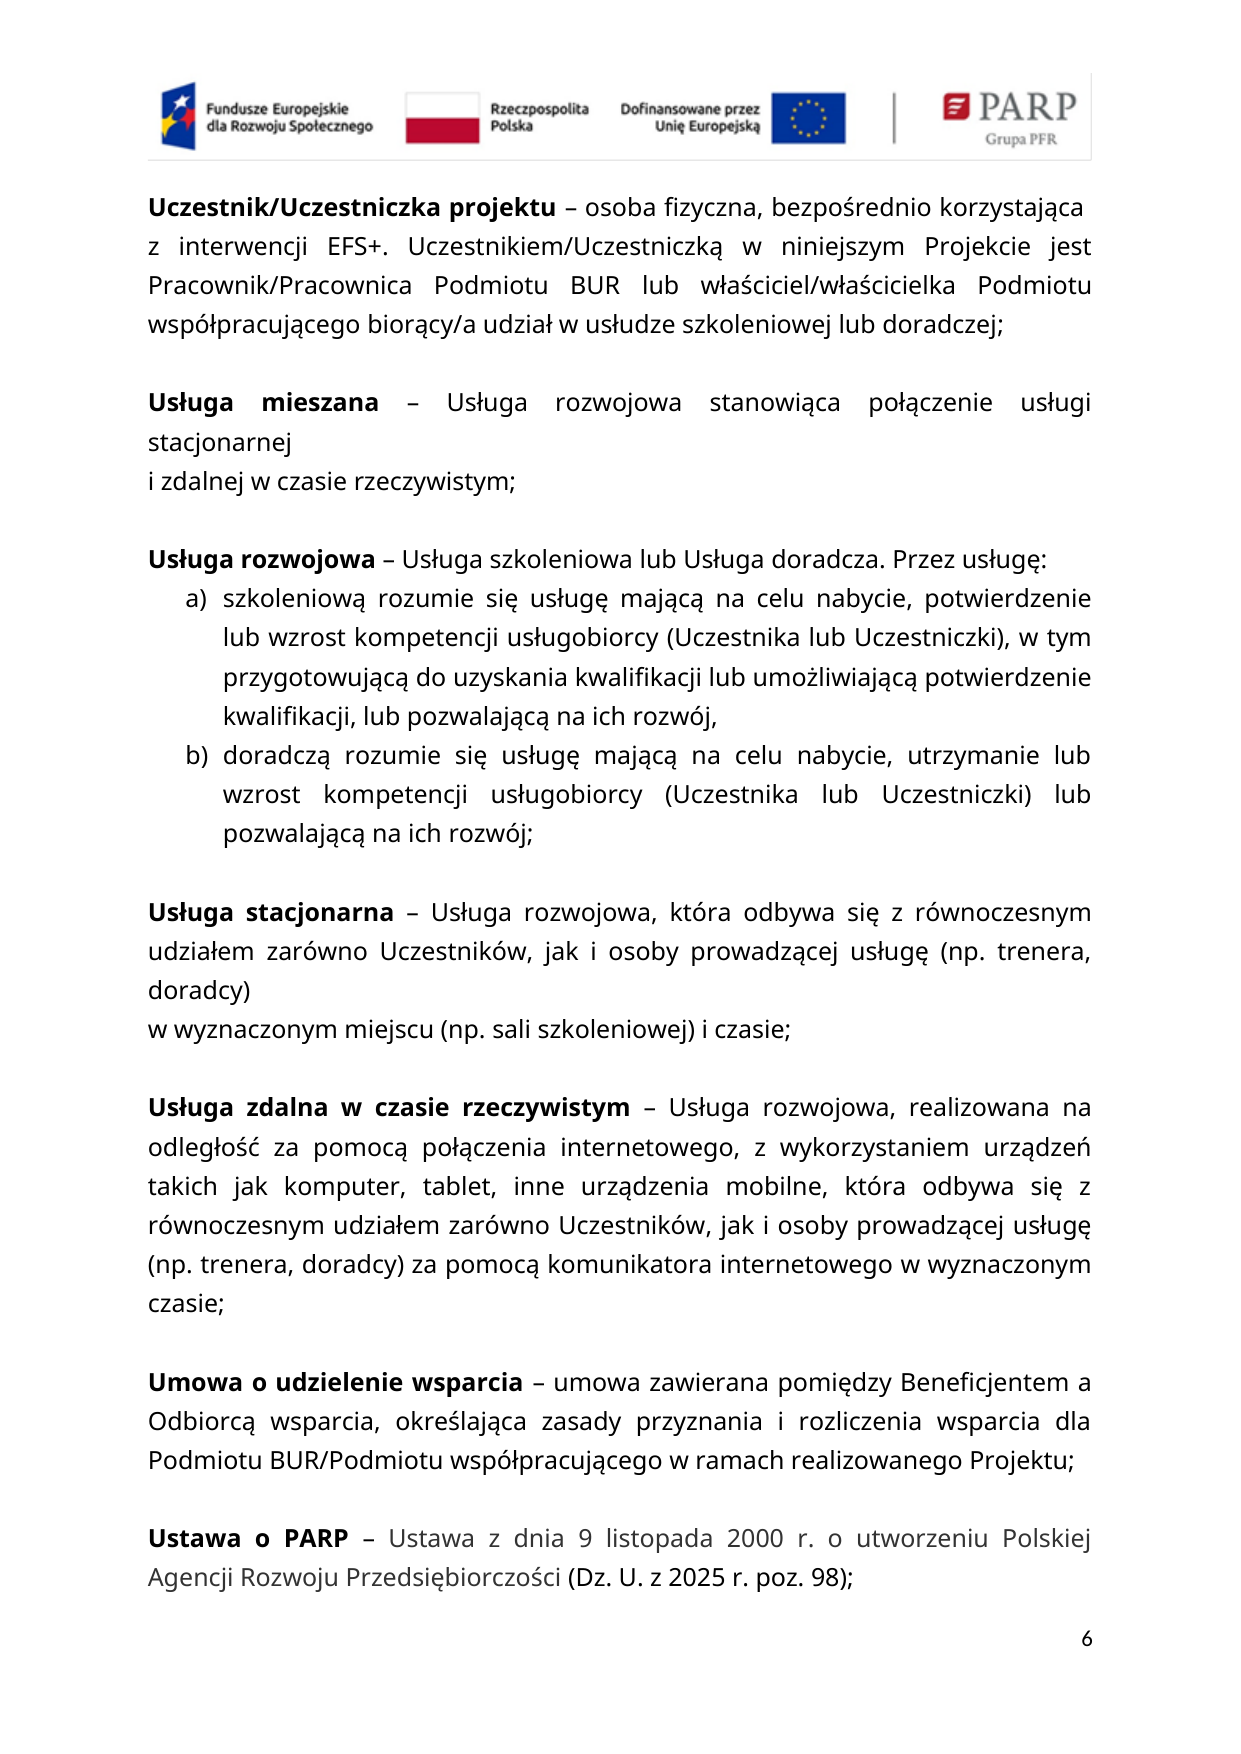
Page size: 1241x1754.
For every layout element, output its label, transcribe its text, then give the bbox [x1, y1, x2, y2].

list doradczą rozumie się usługę mającą na celu nabycie, utrzymanie lub wzrost kompetencji usługobiorcy (Uczestnika lub Uczestniczki) lub pozwalającą na ich rozwój; [185, 737, 1092, 850]
text Ustawa o PARP – Ustawa z dnia 9 listopada 2000 r. o utworzeniu Polskiej Agencji Rozwoju Przedsiębiorczości (Dz. U. z 2025 r. poz. 98); [148, 1521, 1092, 1594]
text Usługa mieszana – Usługa rozwojowa stanowiąca połączenie usługi stacjonarnej i zdalnej w czasie rzeczywistym; [148, 385, 1092, 497]
text Usługa zdalna w czasie rzeczywistym – Usługa rozwojowa, realizowana na odległość za pomocą połączenia internetowego, z wykorzystaniem urządzeń takich jak komputer, tablet, inne urządzenia mobilne, która odbywa się z równoczesnym udziałem zarówno Uczestników, jak i osoby prowadzącej usługę (np. trenera, doradcy) za pomocą komunikatora internetowego w wyznaczonym czasie; [148, 1090, 1092, 1320]
text Usługa stacjonarna – Usługa rozwojowa, która odbywa się z równoczesnym udziałem zarówno Uczestników, jak i osoby prowadzącej usługę (np. trenera, doradcy) w wyznaczonym miejscu (np. sali szkoleniowej) i czasie; [148, 894, 1092, 1046]
text Umowa o udzielenie wsparcia – umowa zawierana pomiędzy Beneficjentem a Odbiorcą wsparcia, określająca zasady przyznania i rozliczenia wsparcia dla Podmiotu BUR/Podmiotu współpracującego w ramach realizowanego Projektu; [148, 1364, 1092, 1477]
text Uczestnik/Uczestniczka projektu – osoba fizyczna, bezpośrednio korzystająca z interwencji EFS+. Uczestnikiem/Uczestniczką w niniejszym Projekcie jest Pracownik/Pracownica Podmiotu BUR lub właściciel/właścicielka Podmiotu współpracującego biorący/a udział w usłudze szkoleniowej lub doradczej; [148, 189, 1092, 341]
picture [147, 73, 1093, 162]
list szkoleniową rozumie się usługę mającą na celu nabycie, potwierdzenie lub wzrost kompetencji usługobiorcy (Uczestnika lub Uczestniczki), w tym przygotowującą do uzyskania kwalifikacji lub umożliwiającą potwierdzenie kwalifikacji, lub pozwalającą na ich rozwój, [185, 581, 1092, 732]
text Usługa rozwojowa – Usługa szkoleniowa lub Usługa doradcza. Przez usługę: [148, 542, 1092, 576]
